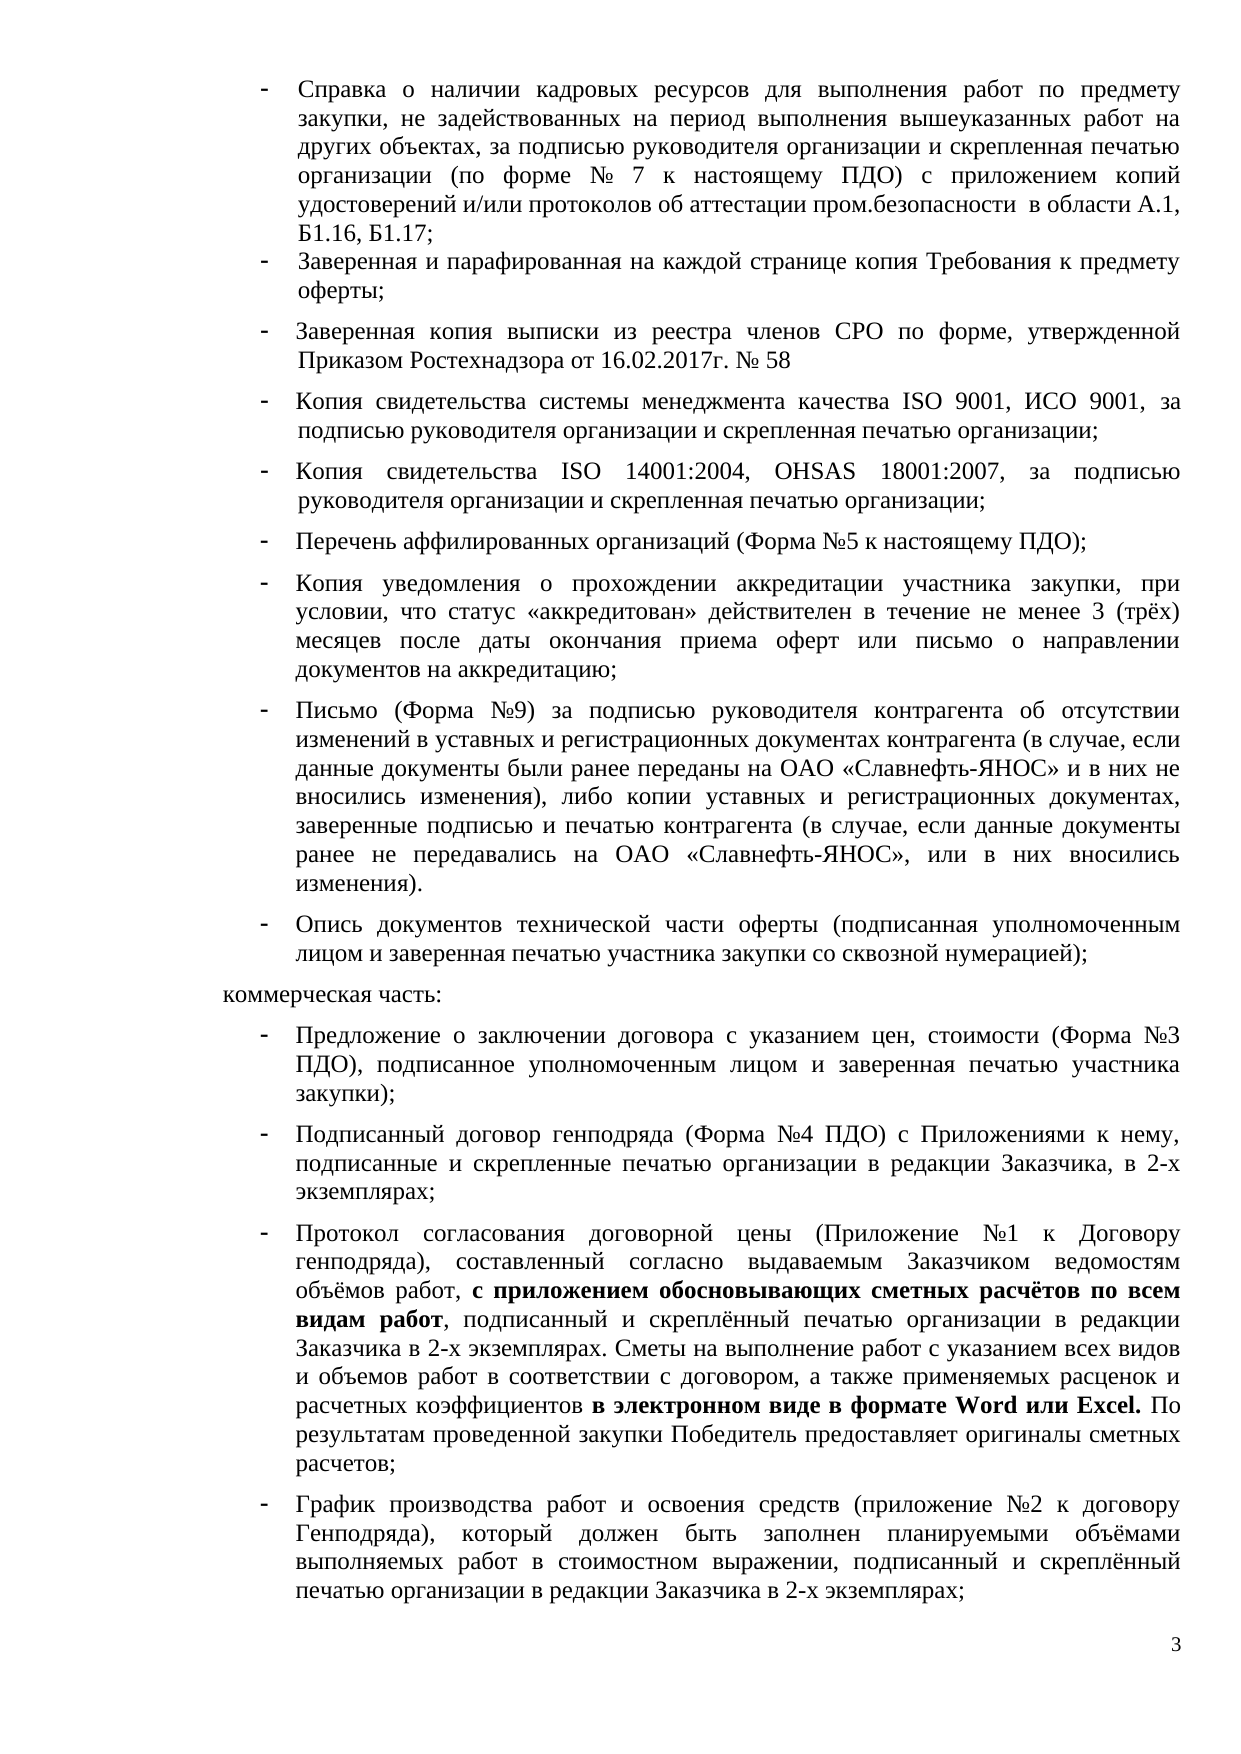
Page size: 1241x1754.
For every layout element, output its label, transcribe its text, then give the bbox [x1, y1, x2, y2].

list Справка о наличии кадровых ресурсов для выполнения работ по предмету закупки, не задействованных на период выполнения вышеуказанных работ на других объектах, за подписью руководителя организации и скрепленная печатью организации (по форме № 7 к настоящему ПДО) с приложением копий удостоверений и/или протоколов об аттестации пром.безопасности в области А.1, Б1.16, Б1.17; [260, 74, 1181, 246]
list Заверенная и парафированная на каждой странице копия Требования к предмету оферты; [260, 246, 1181, 304]
list Предложение о заключении договора с указанием цен, стоимости (Форма №3 ПДО), подписанное уполномоченным лицом и заверенная печатью участника закупки); [260, 1020, 1181, 1106]
list Протокол согласования договорной цены (Приложение №1 к Договору генподряда), составленный согласно выдаваемым Заказчиком ведомостям объёмов работ, с приложением обосновывающих сметных расчётов по всем видам работ, подписанный и скреплённый печатью организации в редакции Заказчика в 2-х экземплярах. Сметы на выполнение работ с указанием всех видов и объемов работ в соответствии с договором, а также применяемых расценок и расчетных коэффициентов в электронном виде в формате Word или Excel. По результатам проведенной закупки Победитель предоставляет оригиналы сметных расчетов; [260, 1218, 1181, 1476]
list Письмо (Форма №9) за подписью руководителя контрагента об отсутствии изменений в уставных и регистрационных документах контрагента (в случае, если данные документы были ранее переданы на ОАО «Славнефть-ЯНОС» и в них не вносились изменения), либо копии уставных и регистрационных документах, заверенные подписью и печатью контрагента (в случае, если данные документы ранее не передавались на ОАО «Славнефть-ЯНОС», или в них вносились изменения). [260, 695, 1181, 896]
text коммерческая часть: [148, 979, 1181, 1008]
list Копия уведомления о прохождении аккредитации участника закупки, при условии, что статус «аккредитован» действителен в течение не менее 3 (трёх) месяцев после даты окончания приема оферт или письмо о направлении документов на аккредитацию; [260, 568, 1181, 683]
list Заверенная копия выписки из реестра членов СРО по форме, утвержденной Приказом Ростехнадзора от 16.02.2017г. № 58 [260, 316, 1181, 374]
list Копия свидетельства системы менеджмента качества ISO 9001, ИСО 9001, за подписью руководителя организации и скрепленная печатью организации; [260, 386, 1181, 444]
list Копия свидетельства ISO 14001:2004, OHSAS 18001:2007, за подписью руководителя организации и скрепленная печатью организации; [260, 456, 1181, 514]
list График производства работ и освоения средств (приложение №2 к договору Генподряда), который должен быть заполнен планируемыми объёмами выполняемых работ в стоимостном выражении, подписанный и скреплённый печатью организации в редакции Заказчика в 2-х экземплярах; [260, 1489, 1181, 1604]
list Опись документов технической части оферты (подписанная уполномоченным лицом и заверенная печатью участника закупки со сквозной нумерацией); [260, 909, 1181, 966]
list Перечень аффилированных организаций (Форма №5 к настоящему ПДО); [260, 526, 1181, 555]
list Подписанный договор генподряда (Форма №4 ПДО) с Приложениями к нему, подписанные и скрепленные печатью организации в редакции Заказчика, в 2-х экземплярах; [260, 1119, 1181, 1205]
